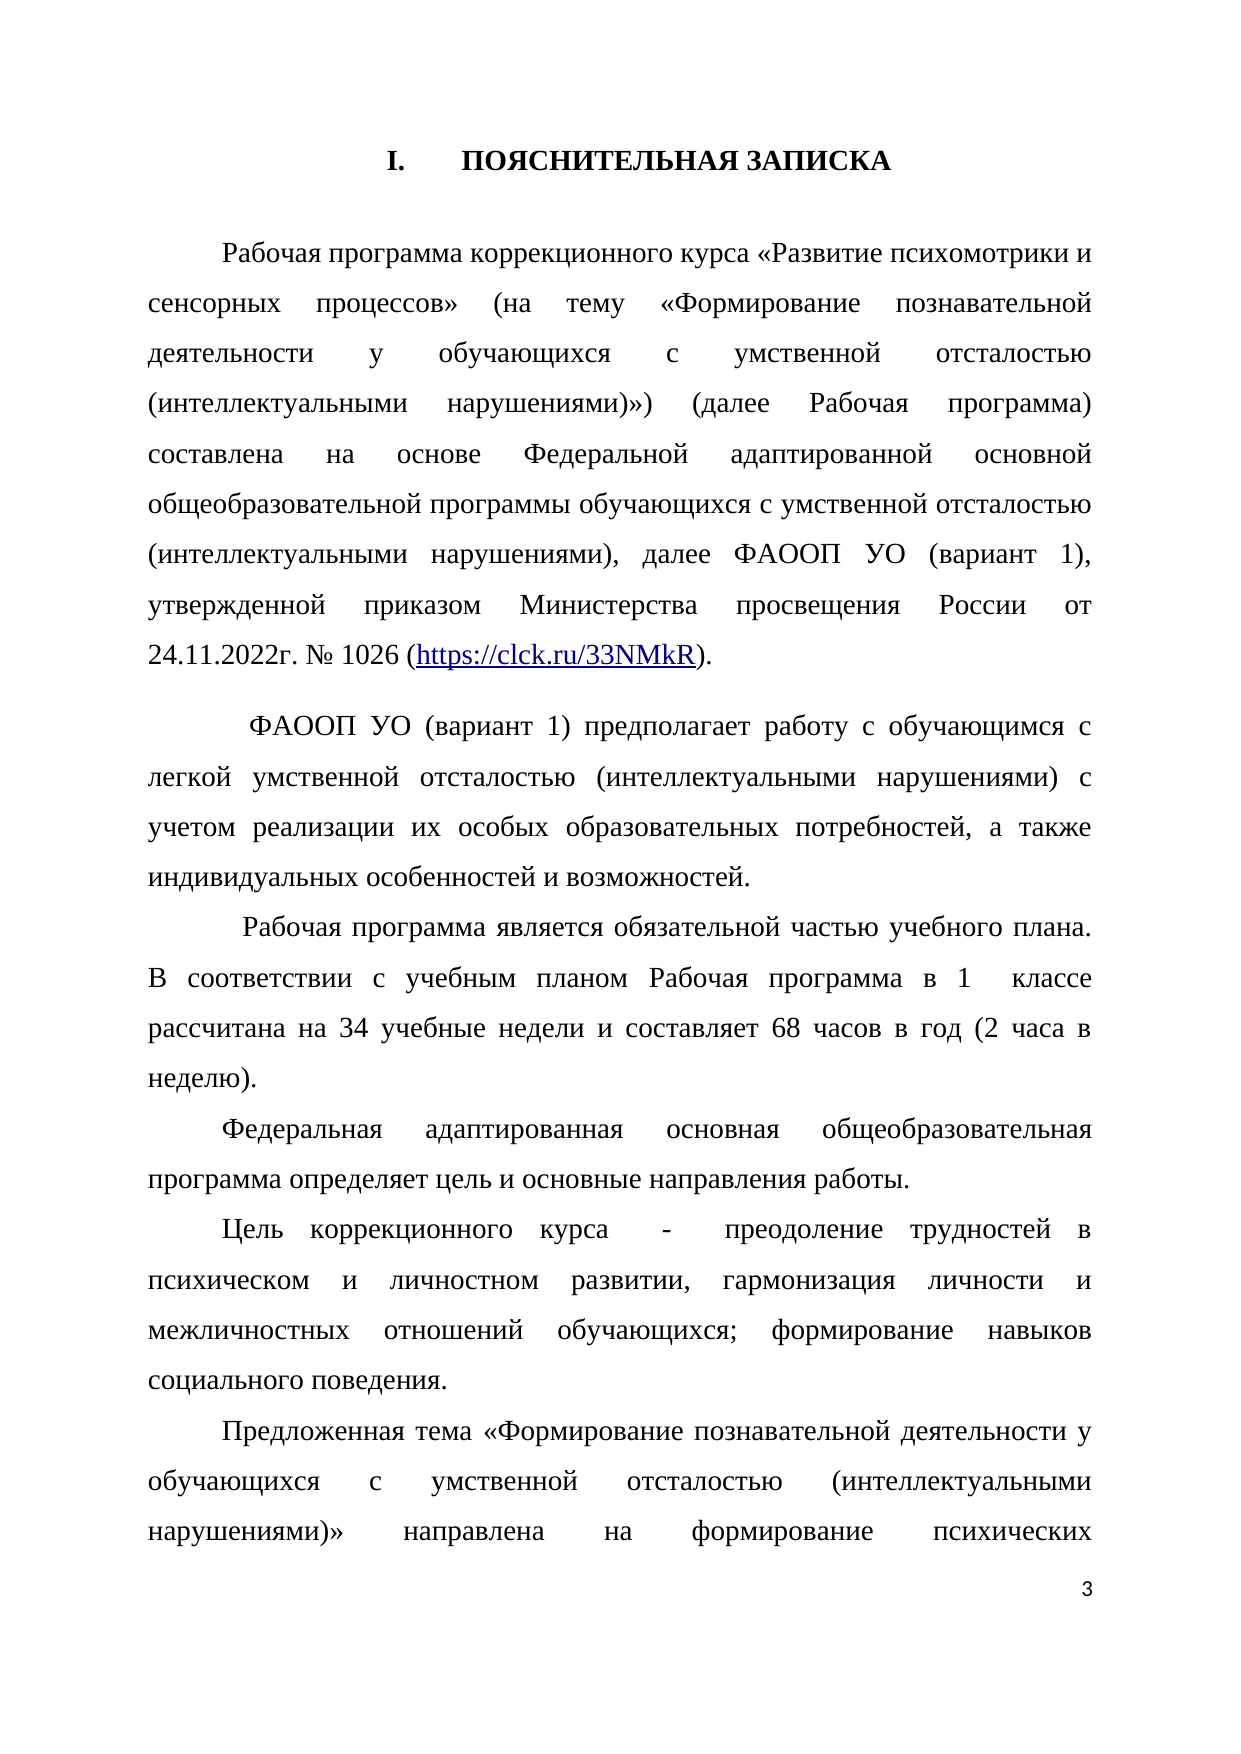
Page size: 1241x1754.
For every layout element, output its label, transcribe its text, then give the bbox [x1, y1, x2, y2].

text Федеральная адаптированная основная общеобразовательная программа определяет цель и основные направления работы. [148, 1111, 1092, 1195]
text Рабочая программа является обязательной частью учебного плана. В соответствии с учебным планом Рабочая программа в 1 классе рассчитана на 34 учебные недели и составляет 68 часов в год (2 часа в неделю). [148, 909, 1092, 1094]
text Рабочая программа коррекционного курса «Развитие психомотрики и сенсорных процессов» (на тему «Формирование познавательной деятельности у обучающихся с умственной отсталостью (интеллектуальными нарушениями)») (далее Рабочая программа) составлена на основе Федеральной адаптированной основной общеобразовательной программы обучающихся с умственной отсталостью (интеллектуальными нарушениями), далее ФАООП УО (вариант 1), утвержденной приказом Министерства просвещения России от 24.11.2022г. № 1026 (https://clck.ru/33NMkR). [148, 235, 1092, 671]
text ФАООП УО (вариант 1) предполагает работу с обучающимся с легкой умственной отсталостью (интеллектуальными нарушениями) с учетом реализации их особых образовательных потребностей, а также индивидуальных особенностей и возможностей. [148, 708, 1092, 893]
text Цель коррекционного курса - преодоление трудностей в психическом и личностном развитии, гармонизация личности и межличностных отношений обучающихся; формирование навыков социального поведения. [148, 1211, 1092, 1396]
subtitle ПОЯСНИТЕЛЬНАЯ ЗАПИСКА [185, 143, 1092, 177]
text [148, 1413, 1092, 1547]
